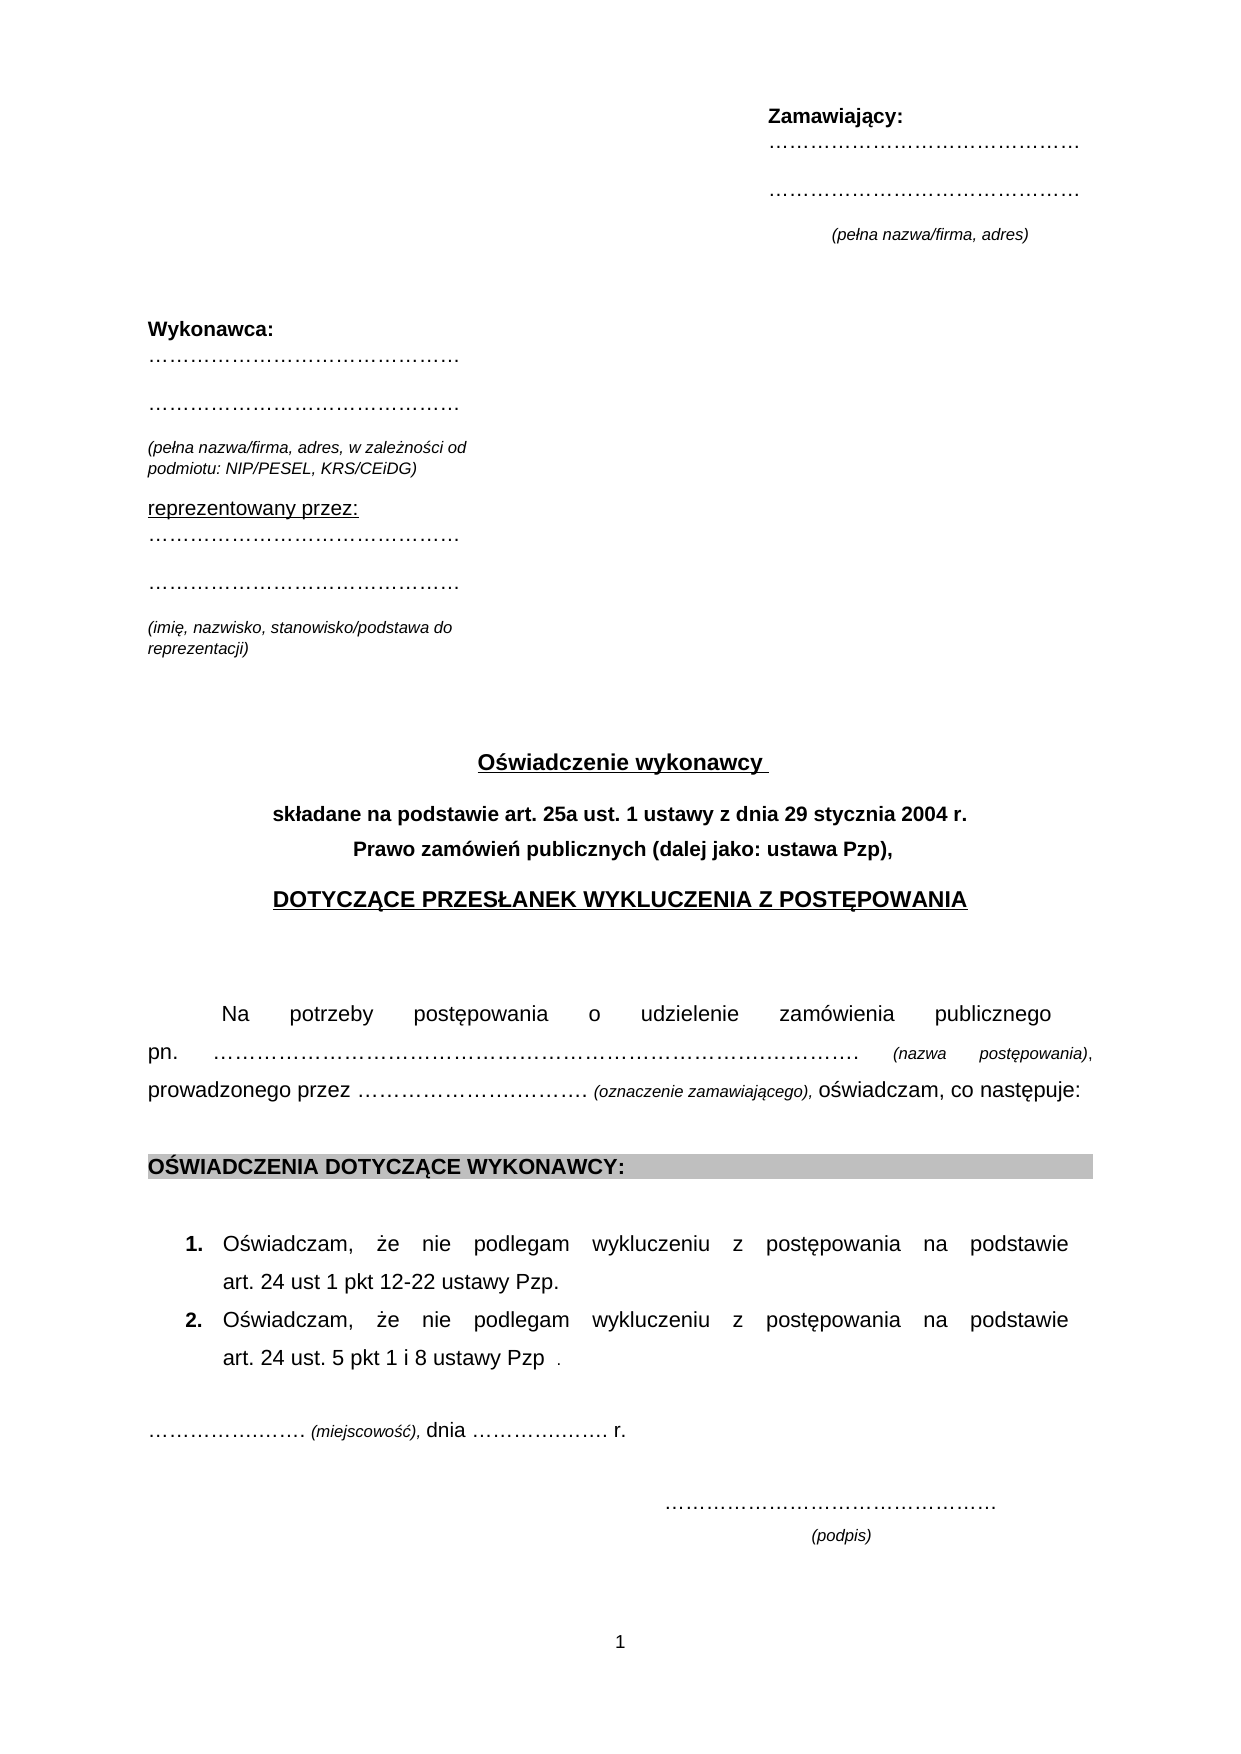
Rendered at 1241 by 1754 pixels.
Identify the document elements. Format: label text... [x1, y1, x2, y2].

text ………………………………………… [148, 1490, 1093, 1514]
text ……………………………………………………………………………… [768, 129, 1093, 201]
text (pełna nazwa/firma, adres) [768, 225, 1093, 244]
text OŚWIADCZENIA DOTYCZĄCE WYKONAWCY: [148, 1154, 1093, 1179]
text reprezentowany przez: [148, 496, 1093, 520]
text składane na podstawie art. 25a ust. 1 ustawy z dnia 29 stycznia 2004 r. [148, 801, 1093, 825]
text Zamawiający: [694, 103, 1093, 127]
text Na potrzeby postępowania o udzielenie zamówienia publicznego pn. ………………………………………………………………….…………. (nazwa postępowania), prowadzonego przez ………………….………. (oznaczenie zamawiającego), oświadczam, co następuje: [148, 1001, 1093, 1102]
text (podpis) [738, 1526, 1093, 1545]
text DOTYCZĄCE PRZESŁANEK WYKLUCZENIA Z POSTĘPOWANIA [148, 886, 1093, 912]
text ……………………………………………………………………………… [148, 522, 472, 594]
text Wykonawca: [148, 317, 1093, 341]
text …………….……. (miejscowość), dnia ………….……. r. [148, 1418, 1093, 1442]
text Prawo zamówień publicznych (dalej jako: ustawa Pzp), [148, 837, 1093, 861]
text ……………………………………………………………………………… [148, 342, 472, 414]
text Oświadczenie wykonawcy [148, 749, 1093, 776]
text (imię, nazwisko, stanowisko/podstawa do reprezentacji) [148, 618, 472, 658]
list Oświadczam, że nie podlegam wykluczeniu z postępowania na podstawie art. 24 ust. 5 pkt 1 i 8 ustawy Pzp . [185, 1307, 1093, 1370]
list Oświadczam, że nie podlegam wykluczeniu z postępowania na podstawie art. 24 ust 1 pkt 12-22 ustawy Pzp. [185, 1231, 1093, 1294]
text (pełna nazwa/firma, adres, w zależności od podmiotu: NIP/PESEL, KRS/CEiDG) [148, 438, 472, 478]
